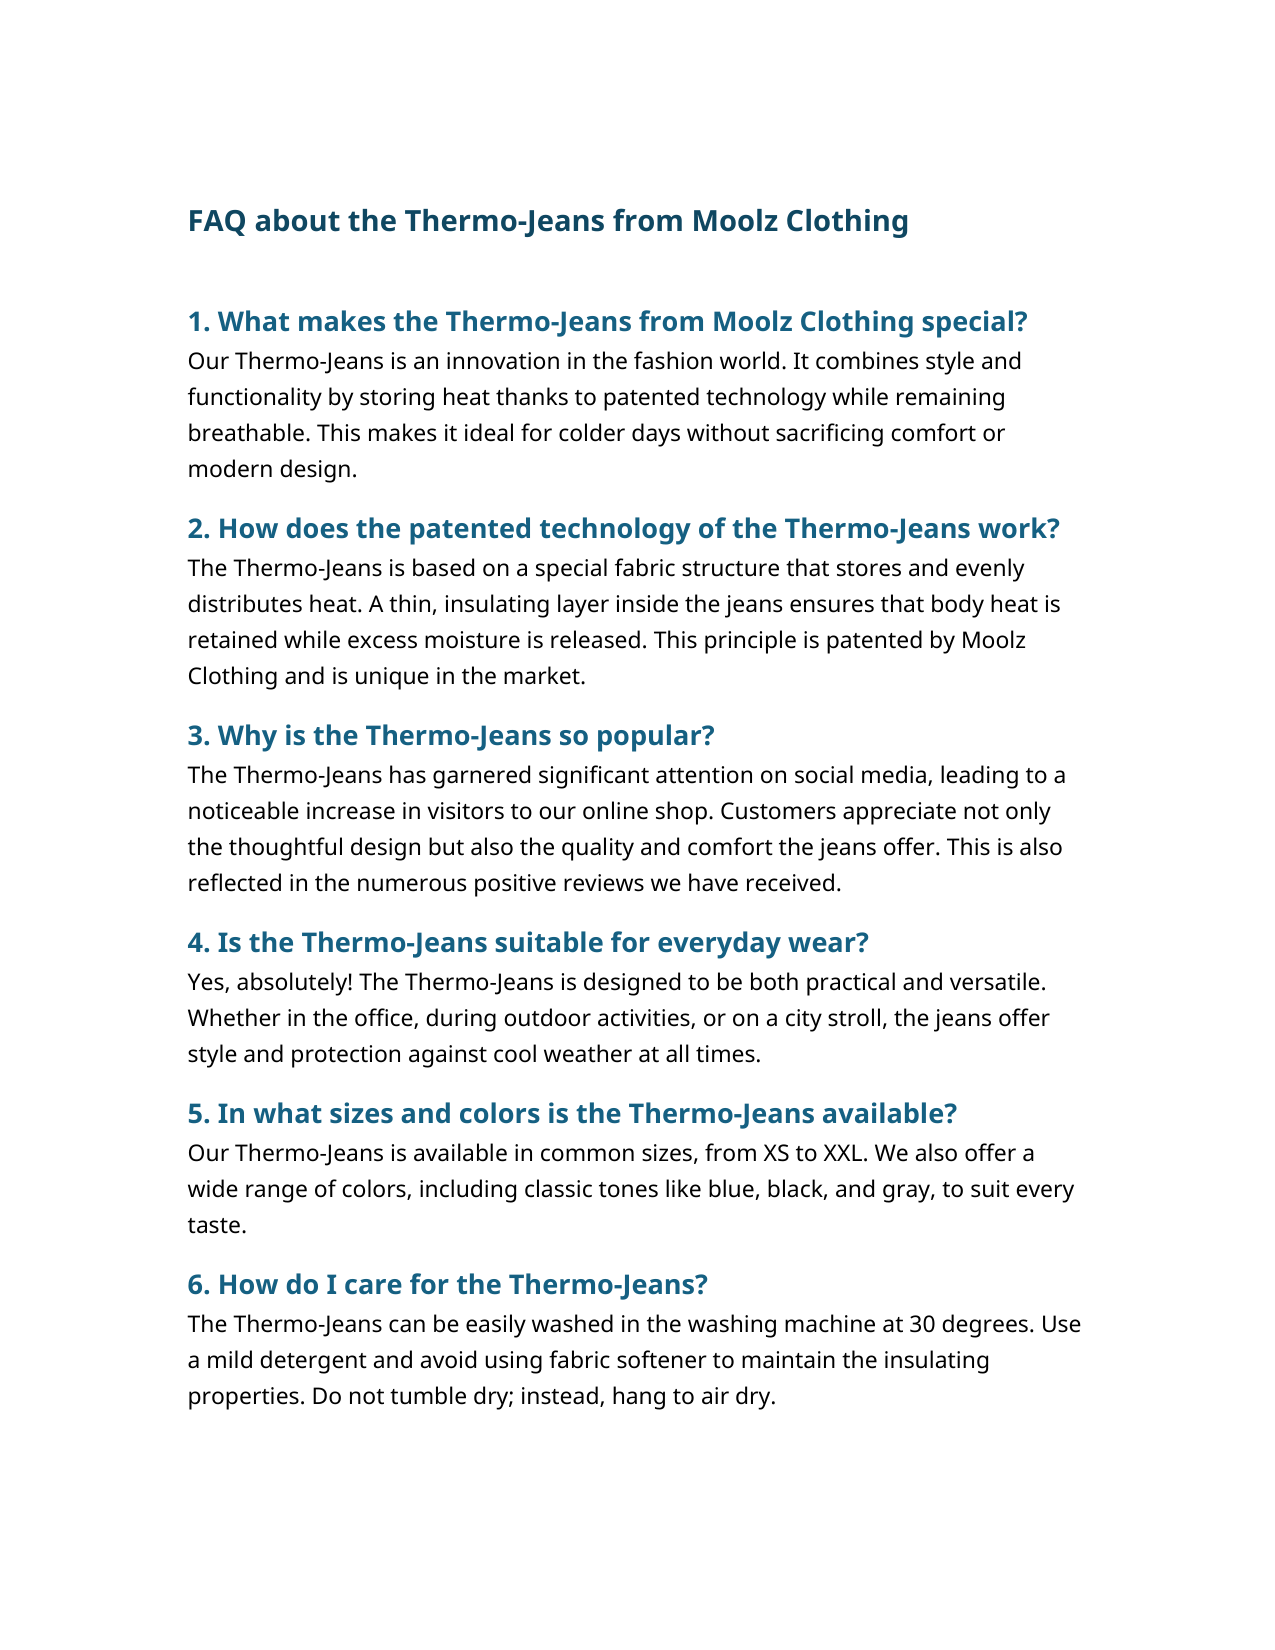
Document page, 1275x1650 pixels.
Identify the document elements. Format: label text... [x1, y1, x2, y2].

text Yes, absolutely! The Thermo-Jeans is designed to be both practical and versatile. Whether in the office, during outdoor activities, or on a city stroll, the jeans offer style and protection against cool weather at all times. [187, 966, 1087, 1069]
subtitle 1. What makes the Thermo-Jeans from Moolz Clothing special? [187, 302, 1087, 339]
text The Thermo-Jeans has garnered significant attention on social media, leading to a noticeable increase in visitors to our online shop. Customers appreciate not only the thoughtful design but also the quality and comfort the jeans offer. This is also reflected in the numerous positive reviews we have received. [187, 759, 1087, 898]
text The Thermo-Jeans is based on a special fabric structure that stores and evenly distributes heat. A thin, insulating layer inside the jeans ensures that body heat is retained while excess moisture is released. This principle is patented by Moolz Clothing and is unique in the market. [187, 552, 1087, 691]
text Our Thermo-Jeans is an innovation in the fashion world. It combines style and functionality by storing heat thanks to patented technology while remaining breathable. This makes it ideal for colder days without sacrificing comfort or modern design. [187, 345, 1087, 484]
text Our Thermo-Jeans is available in common sizes, from XS to XXL. We also offer a wide range of colors, including classic tones like blue, black, and gray, to suit every taste. [187, 1137, 1087, 1240]
subtitle FAQ about the Thermo-Jeans from Moolz Clothing [187, 200, 1087, 240]
subtitle 5. In what sizes and colors is the Thermo-Jeans available? [187, 1094, 1087, 1131]
text The Thermo-Jeans can be easily washed in the washing machine at 30 degrees. Use a mild detergent and avoid using fabric softener to maintain the insulating properties. Do not tumble dry; instead, hang to air dry. [187, 1308, 1087, 1411]
subtitle 3. Why is the Thermo-Jeans so popular? [187, 716, 1087, 753]
subtitle 4. Is the Thermo-Jeans suitable for everyday wear? [187, 923, 1087, 960]
subtitle 6. How do I care for the Thermo-Jeans? [187, 1265, 1087, 1302]
subtitle 2. How does the patented technology of the Thermo-Jeans work? [187, 509, 1087, 546]
